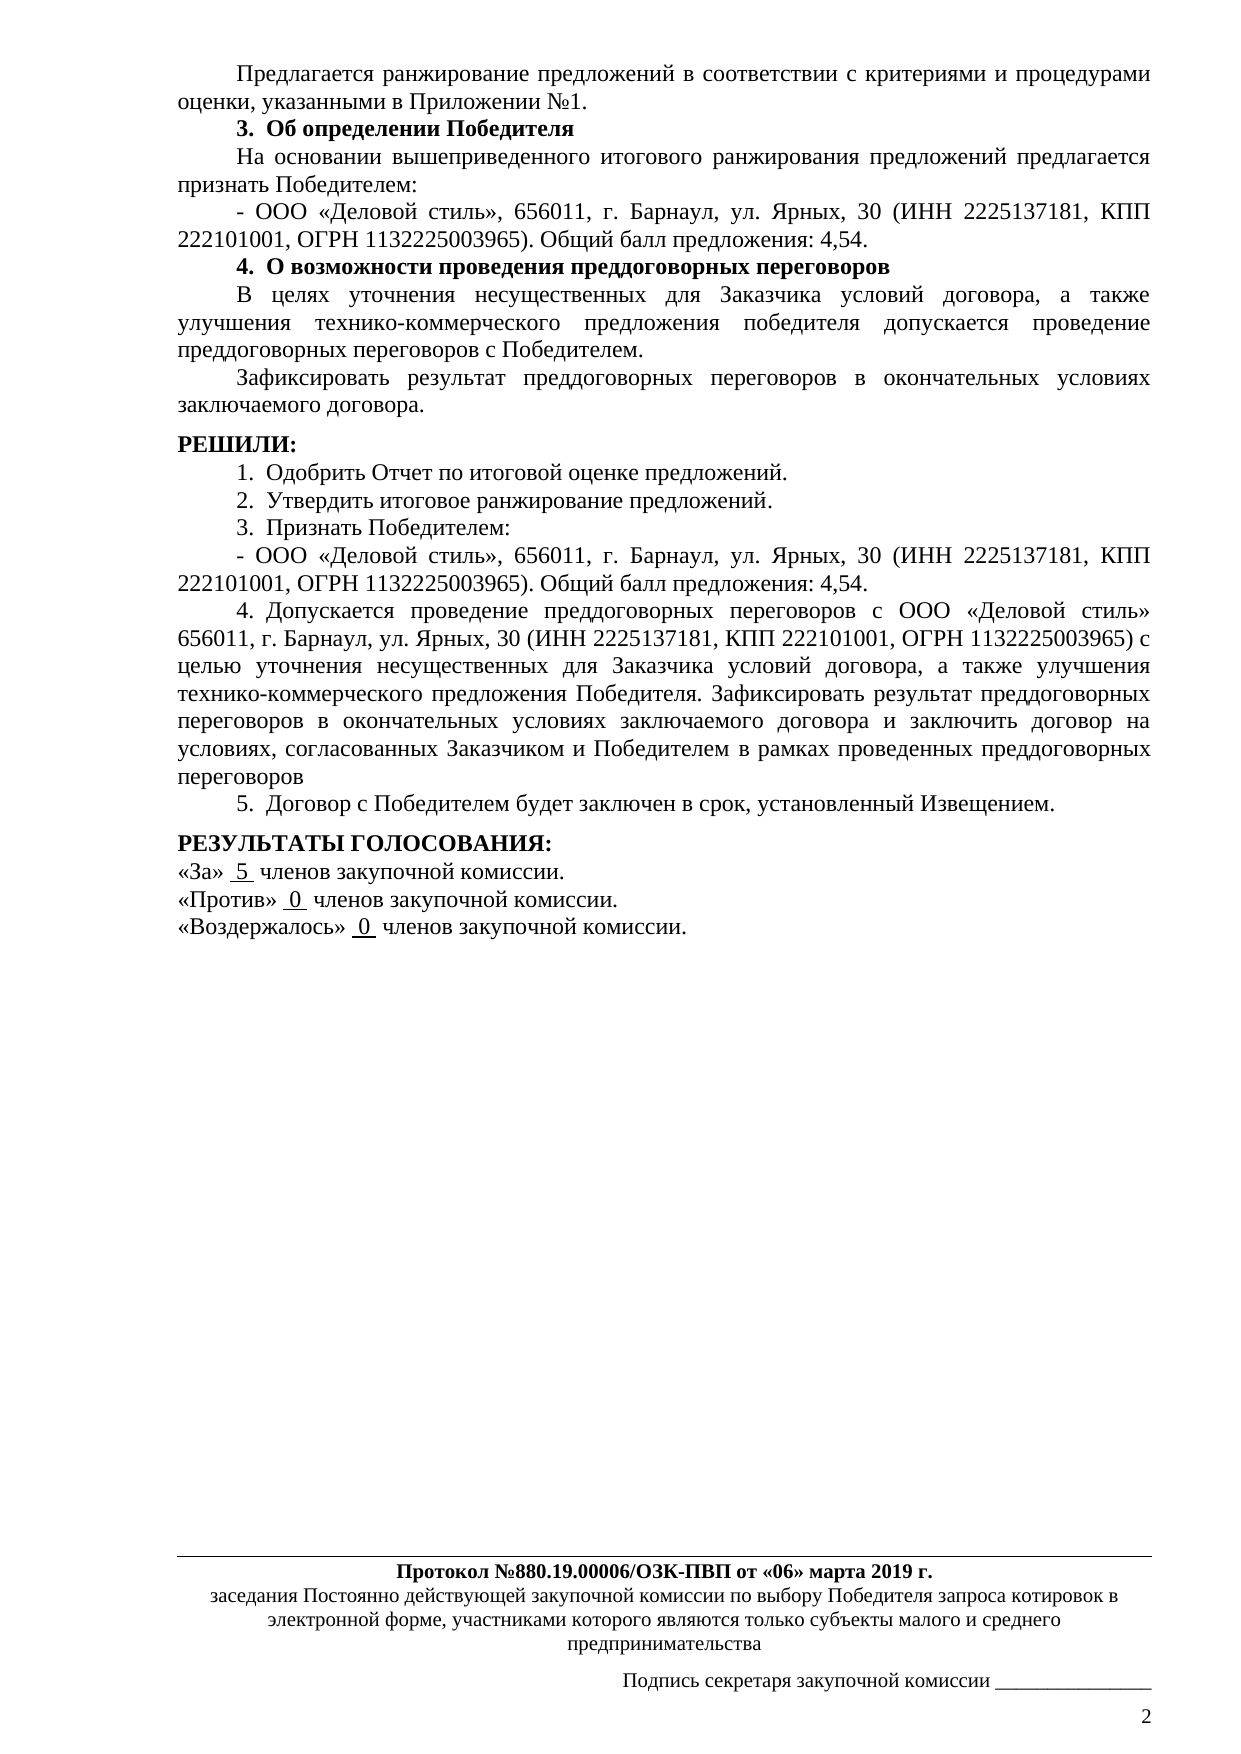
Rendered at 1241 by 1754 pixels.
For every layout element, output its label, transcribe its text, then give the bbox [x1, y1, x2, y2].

text В целях уточнения несущественных для Заказчика условий договора, а также улучшения технико-коммерческого предложения победителя допускается проведение преддоговорных переговоров с Победителем. [177, 280, 1152, 363]
text «За» 5 членов закупочной комиссии. [177, 857, 1152, 885]
text «Воздержалось» 0 членов закупочной комиссии. [177, 912, 1152, 940]
text На основании вышеприведенного итогового ранжирования предложений предлагается признать Победителем: [177, 142, 1152, 197]
list Договор с Победителем будет заключен в срок, установленный Извещением. [177, 789, 1152, 817]
text РЕЗУЛЬТАТЫ ГОЛОСОВАНИЯ: [177, 829, 1152, 857]
list Утвердить итоговое ранжирование предложений. [177, 486, 1152, 513]
text РЕШИЛИ: [177, 431, 1152, 458]
list Об определении Победителя [177, 114, 1152, 142]
text Зафиксировать результат преддоговорных переговоров в окончательных условиях заключаемого договора. [177, 363, 1152, 418]
list Допускается проведение преддоговорных переговоров с ООО «Деловой стиль» 656011, г. Барнаул, ул. Ярных, 30 (ИНН 2225137181, КПП 222101001, ОГРН 1132225003965) с целью уточнения несущественных для Заказчика условий договора, а также улучшения технико-коммерческого предложения Победителя. Зафиксировать результат преддоговорных переговоров в окончательных условиях заключаемого договора и заключить договор на условиях, согласованных Заказчиком и Победителем в рамках проведенных преддоговорных переговоров [177, 596, 1152, 789]
list Одобрить Отчет по итоговой оценке предложений. [177, 458, 1152, 486]
list О возможности проведения преддоговорных переговоров [177, 252, 1152, 280]
text «Против» 0 членов закупочной комиссии. [177, 885, 1152, 912]
list Признать Победителем: [177, 513, 1152, 541]
list - ООО «Деловой стиль», 656011, г. Барнаул, ул. Ярных, 30 (ИНН 2225137181, КПП 222101001, ОГРН 1132225003965). Общий балл предложения: 4,54. [177, 541, 1152, 596]
text - ООО «Деловой стиль», 656011, г. Барнаул, ул. Ярных, 30 (ИНН 2225137181, КПП 222101001, ОГРН 1132225003965). Общий балл предложения: 4,54. [177, 197, 1152, 252]
list Предлагается ранжирование предложений в соответствии с критериями и процедурами оценки, указанными в Приложении №1. [177, 59, 1152, 114]
